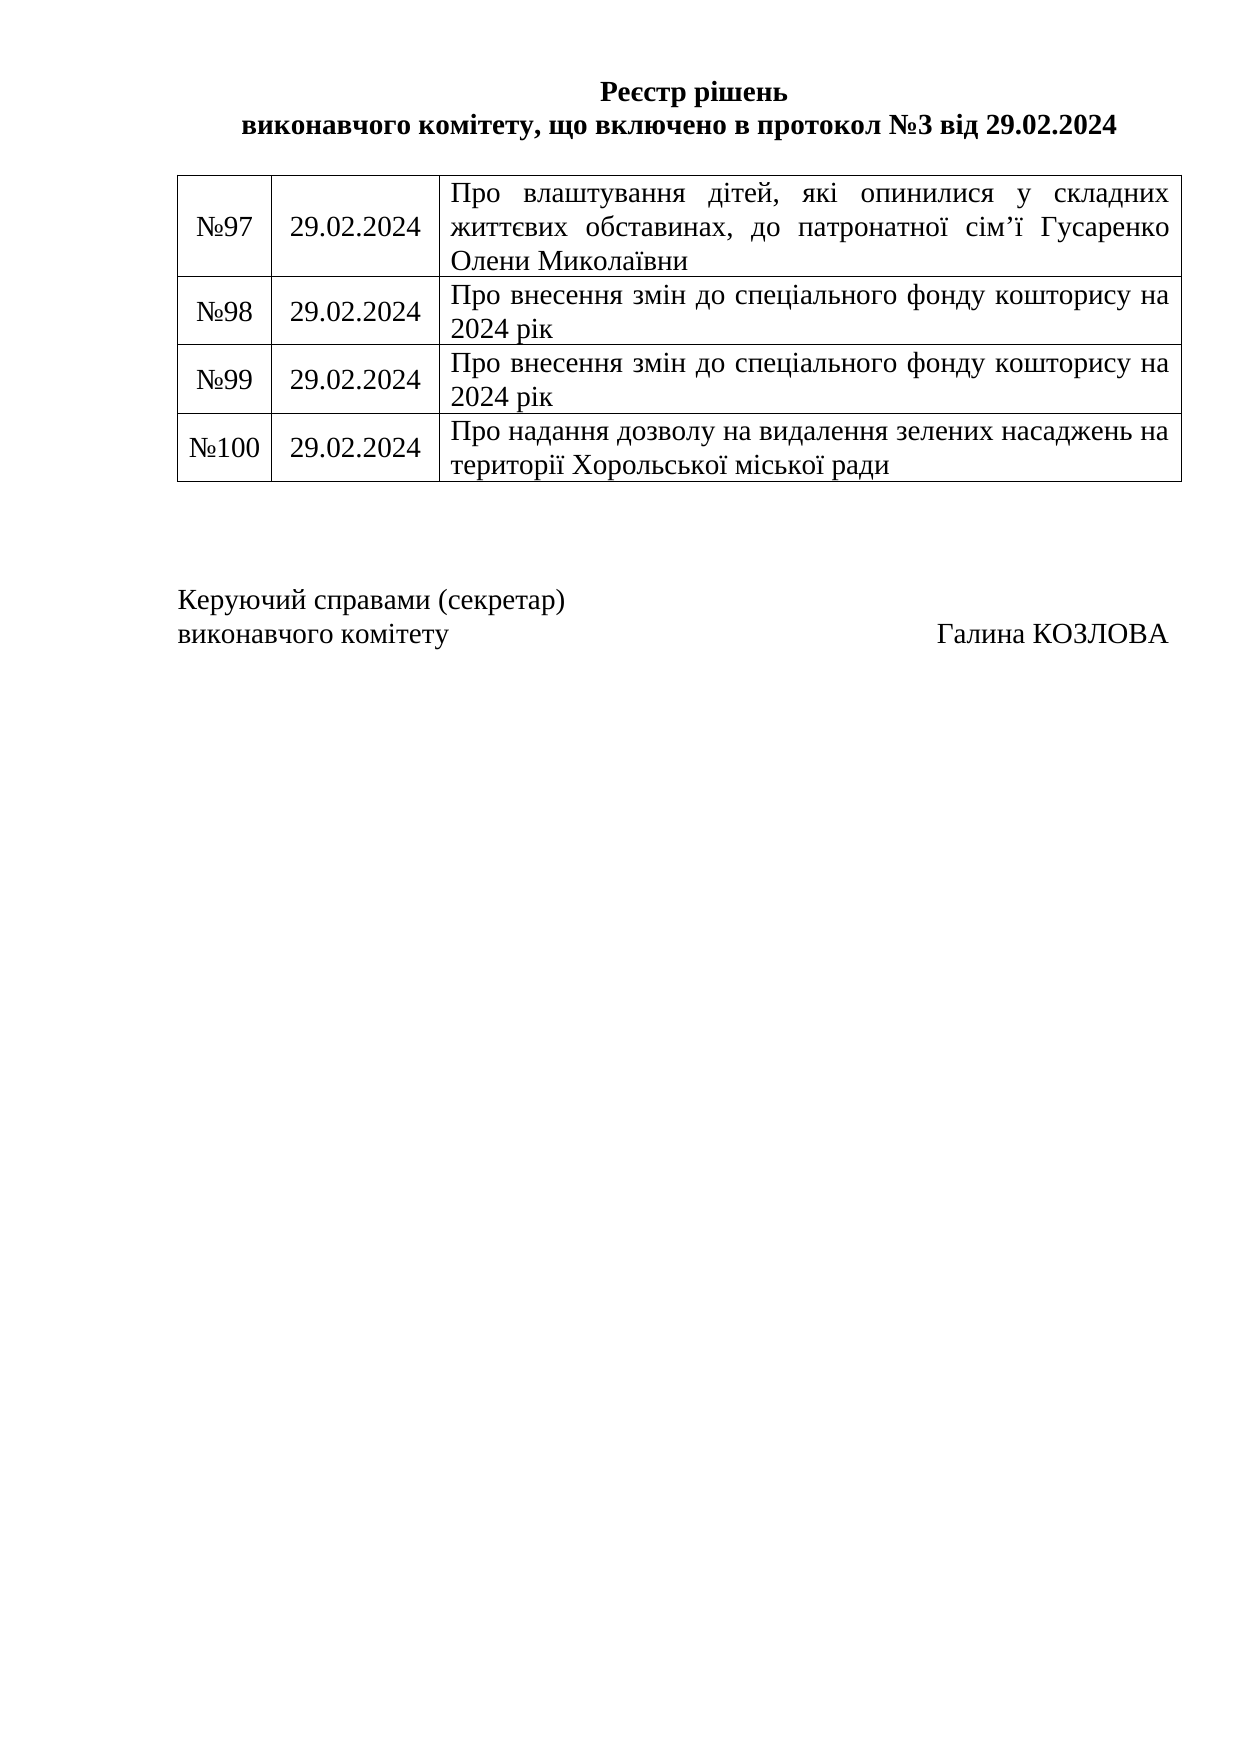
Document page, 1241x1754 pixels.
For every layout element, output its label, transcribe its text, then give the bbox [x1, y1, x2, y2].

table_cell Про внесення змін до спеціального фонду кошторису на 2024 рік [440, 277, 1181, 344]
text Реєстр рішень [177, 74, 1181, 107]
text виконавчого комітету Галина КОЗЛОВА [177, 616, 1181, 649]
table_cell Про внесення змін до спеціального фонду кошторису на 2024 рік [440, 345, 1181, 412]
table_cell №98 [178, 277, 271, 344]
table_header Про влаштування дітей, які опинилися у складних життєвих обставинах, до патронатної сім’ї Гусаренко Олени Миколаївни [440, 176, 1181, 276]
text Керуючий справами (секретар) [177, 582, 1181, 616]
table_header №97 [178, 176, 271, 276]
table_cell Про надання дозволу на видалення зелених насаджень на території Хорольської міської ради [440, 414, 1181, 481]
table_cell 29.02.2024 [272, 414, 439, 481]
table_cell 29.02.2024 [272, 277, 439, 344]
table_header 29.02.2024 [272, 176, 439, 276]
table_cell 29.02.2024 [272, 345, 439, 412]
table_cell №100 [178, 414, 271, 481]
table_cell №99 [178, 345, 271, 412]
text виконавчого комітету, що включено в протокол №3 від 29.02.2024 [177, 107, 1181, 141]
